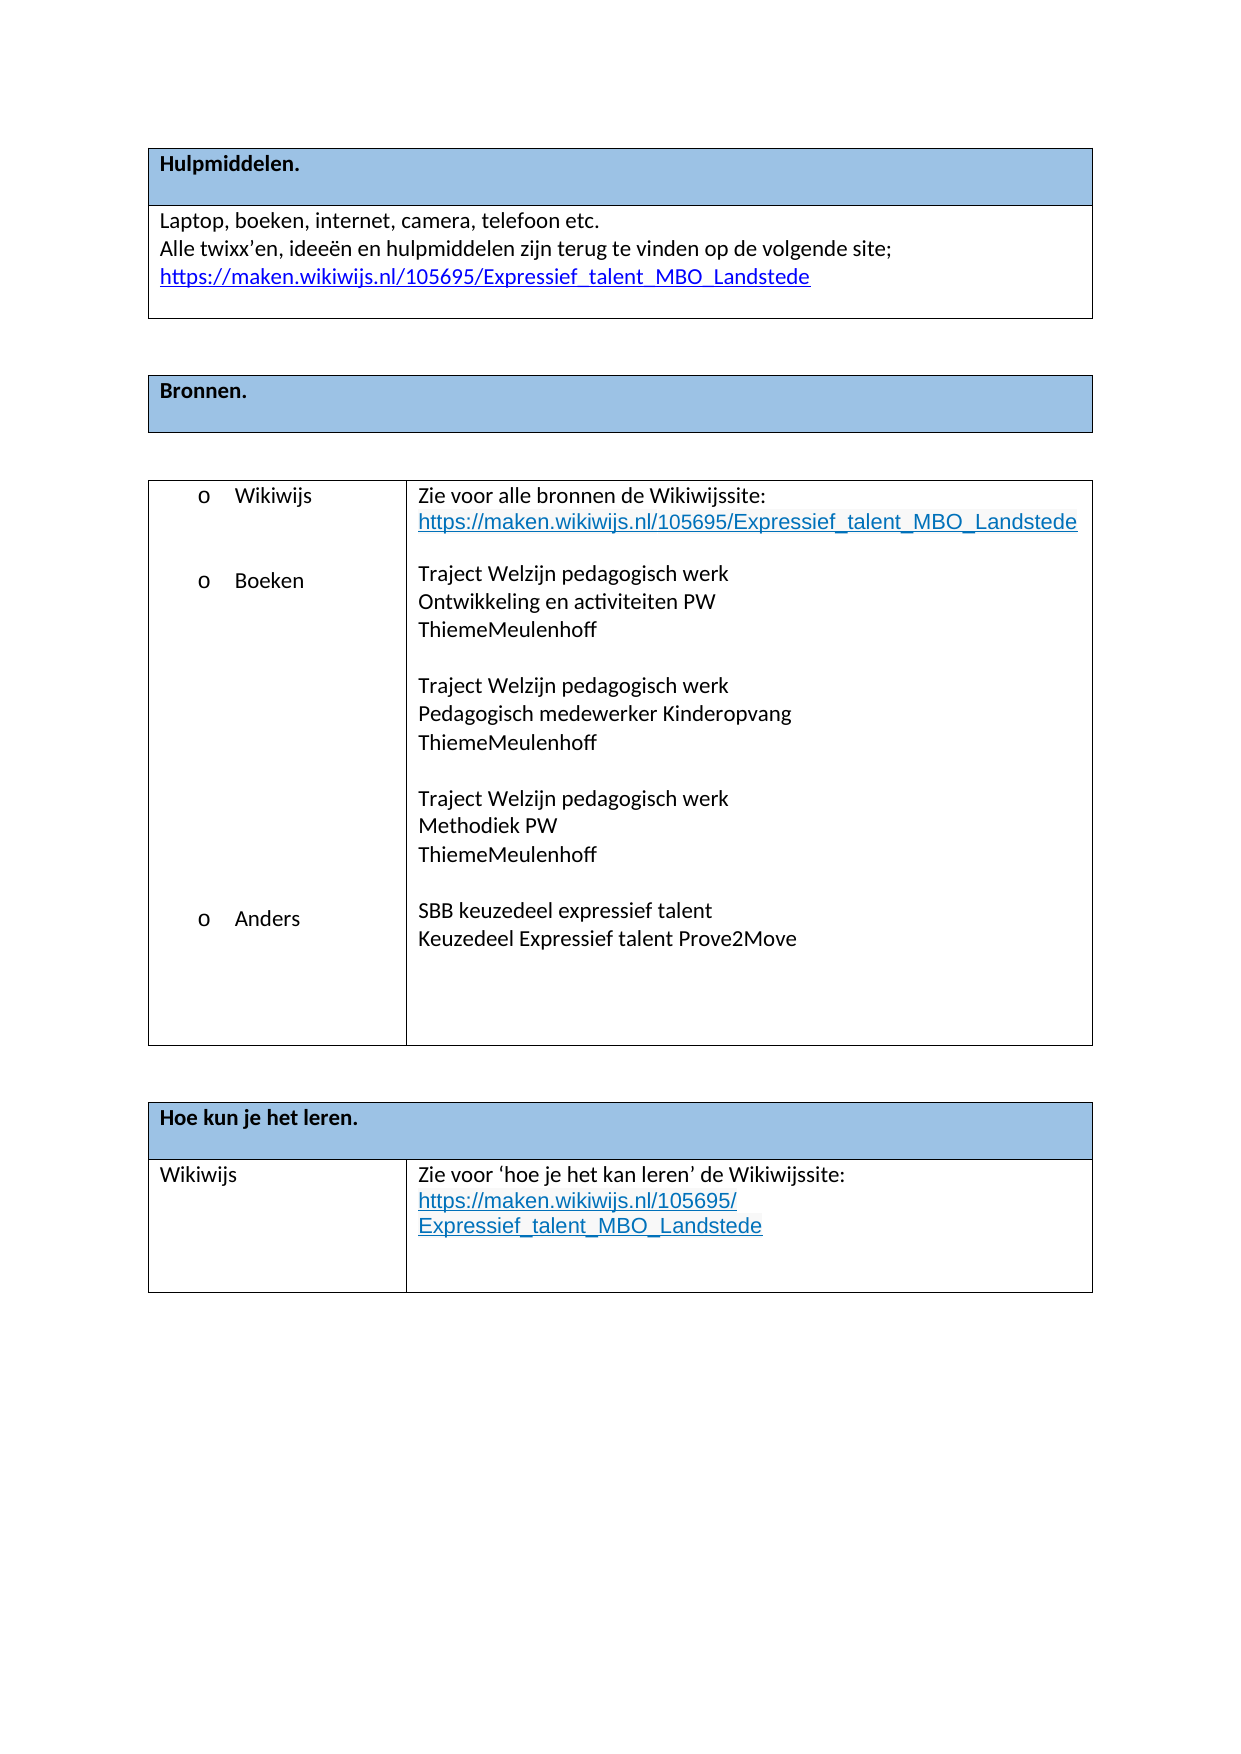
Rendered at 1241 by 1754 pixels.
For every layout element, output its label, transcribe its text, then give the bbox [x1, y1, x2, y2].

table_header Hulpmiddelen. [149, 149, 1092, 205]
table_cell Wikiwijs [149, 1160, 406, 1292]
table_header Hoe kun je het leren. [149, 1103, 1092, 1159]
table_cell Zie voor ‘hoe je het kan leren’ de Wikiwijssite: https://maken.wikiwijs.nl/105695/Expressief_talent_MBO_Landstede [407, 1160, 1092, 1292]
table_cell Laptop, boeken, internet, camera, telefoon etc. Alle twixx’en, ideeën en hulpmiddelen zijn terug te vinden op de volgende site; https://maken.wikiwijs.nl/105695/Expressief_talent_MBO_Landstede [149, 206, 1092, 318]
table_header Wikiwijs Boeken Anders [149, 481, 406, 1045]
table_header Bronnen. [149, 376, 1092, 432]
table_header Zie voor alle bronnen de Wikiwijssite: https://maken.wikiwijs.nl/105695/Expressief_talent_MBO_Landstede Traject Welzijn pedagogisch werk Ontwikkeling en activiteiten PW ThiemeMeulenhoff Traject Welzijn pedagogisch werk Pedagogisch medewerker Kinderopvang ThiemeMeulenhoff Traject Welzijn pedagogisch werk Methodiek PW ThiemeMeulenhoff SBB keuzedeel expressief talent Keuzedeel Expressief talent Prove2Move [407, 481, 1092, 1045]
